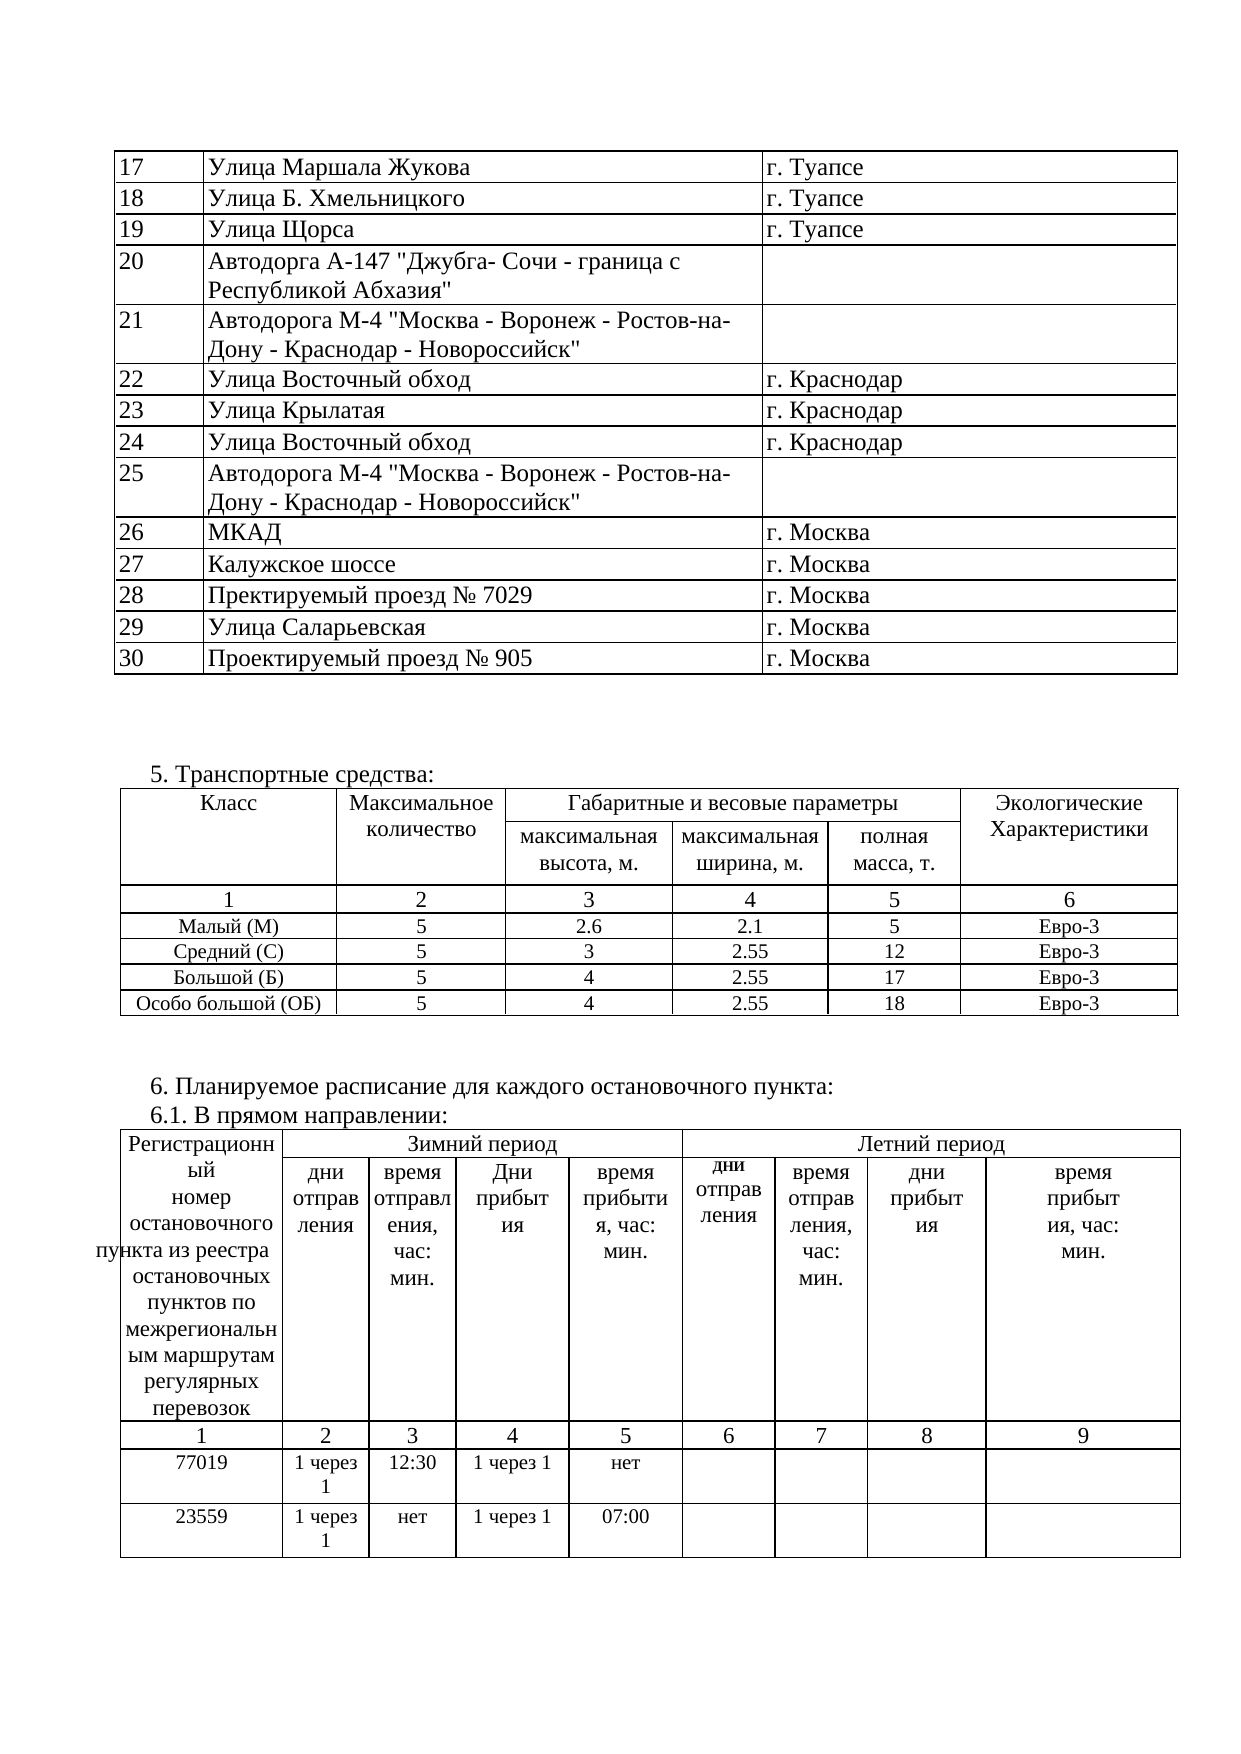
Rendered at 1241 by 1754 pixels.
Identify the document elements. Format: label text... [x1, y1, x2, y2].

table_header Габаритные и весовые параметры [506, 789, 960, 821]
table_cell Улица Крылатая [204, 396, 762, 425]
table_cell 2.55 [673, 991, 827, 1014]
table_cell время прибыт ия, час: мин. [987, 1158, 1180, 1420]
text 6.1. В прямом направлении: [150, 1100, 1090, 1129]
table_cell 28 [115, 580, 203, 610]
table_cell 30 [115, 643, 203, 673]
table_cell Улица Восточный обход [204, 364, 762, 394]
table_cell 4 [506, 991, 672, 1014]
table_cell 2.55 [673, 939, 827, 963]
table_cell 18 [829, 991, 960, 1014]
table_cell 2.6 [506, 914, 672, 938]
table_cell Улица Б. Хмельницкого [204, 183, 762, 213]
table_cell МКАД [204, 518, 762, 547]
table_cell ДНИ отправ ления [683, 1158, 774, 1420]
table_cell [683, 1504, 774, 1557]
table_cell 17 [829, 965, 960, 989]
table_cell 3 [506, 939, 672, 963]
table_cell г. Краснодар [763, 425, 1177, 457]
table_cell г. Краснодар [763, 394, 1177, 425]
table_cell максимальная высота, м. [506, 822, 672, 884]
table_cell 12:30 [370, 1450, 455, 1502]
table_cell 8 [868, 1422, 985, 1448]
table_cell время отправ ления, час: мин. [776, 1158, 867, 1420]
table_cell 20 [115, 245, 203, 303]
table_cell Калужское шоссе [204, 549, 762, 579]
table_cell 18 [115, 183, 203, 213]
table_cell Евро-3 [961, 991, 1177, 1014]
table_cell г. Москва [763, 548, 1177, 579]
table_cell 1 [121, 886, 336, 912]
table_cell 1 через 1 [457, 1450, 568, 1502]
table_cell 23 [115, 395, 203, 425]
table_cell 07:00 [570, 1504, 682, 1557]
table_cell Малый (М) [121, 914, 336, 938]
table_cell 23559 [121, 1504, 282, 1557]
table_cell 25 [115, 458, 203, 516]
table_cell Дни прибыт ия [457, 1158, 568, 1420]
table_cell г. Туапсе [763, 213, 1177, 244]
table_cell Улица Щорса [204, 215, 762, 244]
table_header Класс [121, 789, 336, 884]
table_cell [987, 1504, 1180, 1557]
table_cell Улица Восточный обход [204, 427, 762, 457]
table_cell 5 [337, 939, 505, 963]
table_cell 6 [961, 886, 1177, 912]
table_cell дни прибыт ия [868, 1158, 985, 1420]
table_cell 9 [987, 1422, 1180, 1448]
table_cell [868, 1504, 985, 1557]
table_cell Пректируемый проезд № 7029 [204, 581, 762, 610]
table_header Экологические Характеристики [961, 789, 1177, 884]
table_cell 1 через 1 [283, 1450, 368, 1502]
table_cell время прибыти я, час: мин. [570, 1158, 682, 1420]
table_cell 4 [673, 886, 827, 912]
table_cell 5 [829, 914, 960, 938]
text 6. Планируемое расписание для каждого остановочного пункта: [150, 1071, 1090, 1100]
table_cell Улица Маршала Жукова [204, 152, 762, 181]
table_cell Средний (С) [121, 939, 336, 963]
table_cell время отправл ения, час: мин. [370, 1158, 455, 1420]
table_cell 26 [115, 517, 203, 547]
table_cell 21 [115, 305, 203, 362]
table_cell Улица Саларьевская [204, 612, 762, 642]
table_cell [868, 1450, 985, 1502]
table_cell 5 [337, 914, 505, 938]
table_header Летний период [683, 1130, 1180, 1157]
table_cell 77019 [121, 1450, 282, 1502]
table_cell Особо большой (ОБ) [121, 991, 336, 1014]
table_header Максимальное количество [337, 789, 505, 884]
table_cell Большой (Б) [121, 965, 336, 989]
table_cell г. Туапсе [763, 152, 1177, 181]
table_cell 5 [337, 965, 505, 989]
table_cell г. Москва [763, 610, 1177, 642]
table_cell 5 [829, 886, 960, 912]
table_cell дни отправ ления [283, 1158, 368, 1420]
table_cell 19 [115, 214, 203, 244]
table_cell 2.55 [673, 965, 827, 989]
table_cell Евро-3 [961, 914, 1177, 938]
table_cell 1 через 1 [457, 1504, 568, 1557]
table_cell полная масса, т. [829, 822, 960, 884]
table_cell [776, 1450, 867, 1502]
table_cell 5 [337, 991, 505, 1014]
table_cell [204, 246, 762, 303]
table_cell [987, 1450, 1180, 1502]
table_cell г. Туапсе [763, 181, 1177, 213]
table_cell [763, 304, 1177, 362]
table_cell Евро-3 [961, 939, 1177, 963]
table_cell г. Москва [763, 579, 1177, 610]
table_cell 2 [337, 886, 505, 912]
table_cell 2 [283, 1422, 368, 1448]
table_cell нет [370, 1504, 455, 1557]
table_cell г. Москва [763, 516, 1177, 547]
table_cell 24 [115, 426, 203, 457]
table_cell 5 [570, 1422, 682, 1448]
table_cell г. Краснодар [763, 363, 1177, 394]
table_cell нет [570, 1450, 682, 1502]
table_cell [683, 1450, 774, 1502]
table_cell 27 [115, 549, 203, 579]
table_cell 1 через 1 [283, 1504, 368, 1557]
table_cell 29 [115, 611, 203, 642]
table_cell 3 [370, 1422, 455, 1448]
table_cell Проектируемый проезд № 905 [204, 643, 762, 673]
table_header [121, 1130, 282, 1420]
table_cell 7 [776, 1422, 867, 1448]
table_cell Автодорога М-4 "Москва - Воронеж - Ростов-на-Дону - Краснодар - Новороссийск" [204, 458, 762, 516]
table_cell 12 [829, 939, 960, 963]
table_cell Автодорога М-4 "Москва - Воронеж - Ростов-на-Дону - Краснодар - Новороссийск" [204, 305, 762, 362]
table_cell 3 [506, 886, 672, 912]
table_cell 6 [683, 1422, 774, 1448]
table_cell максимальная ширина, м. [673, 822, 827, 884]
table_cell 1 [121, 1422, 282, 1448]
table_cell 2.1 [673, 914, 827, 938]
table_header Зимний период [283, 1130, 682, 1157]
table_cell Евро-3 [961, 965, 1177, 989]
table_cell [776, 1504, 867, 1557]
table_cell [763, 244, 1177, 303]
table_cell 4 [457, 1422, 568, 1448]
table_cell г. Москва [763, 642, 1177, 673]
text 5. Транспортные средства: [150, 759, 1090, 787]
table_cell 22 [115, 364, 203, 394]
table_cell 4 [506, 965, 672, 989]
table_cell [763, 457, 1177, 516]
table_cell 17 [115, 152, 203, 181]
